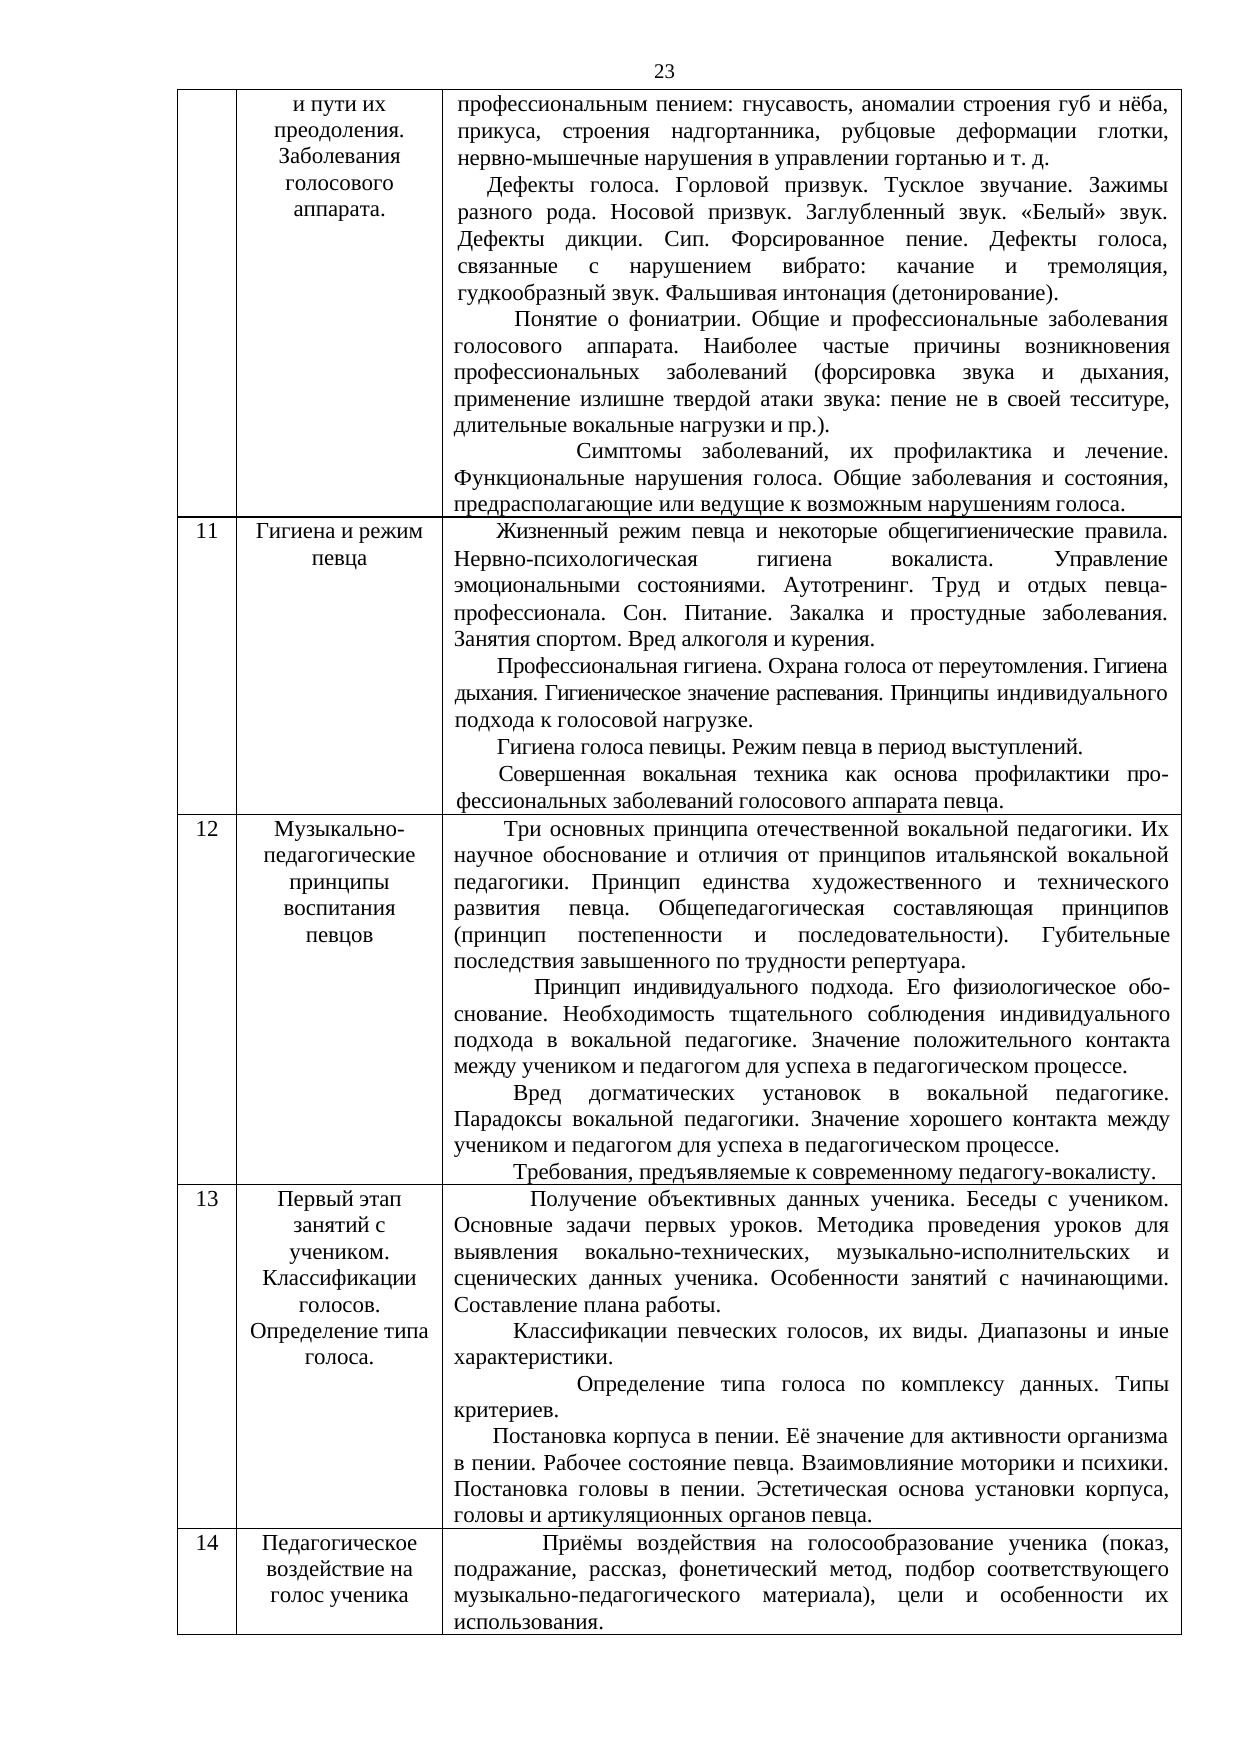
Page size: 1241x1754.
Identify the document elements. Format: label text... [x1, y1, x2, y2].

table_cell 10 [178, 90, 236, 516]
table_cell Гигиена и режим певца [237, 518, 442, 814]
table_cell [443, 1529, 1181, 1634]
table_cell 11 [178, 518, 236, 814]
table_cell 13 [178, 1185, 236, 1528]
table_cell 12 [178, 815, 236, 1184]
table_cell Получение объективных данных ученика. Беседы с учеником. Основные задачи первых уроков. Методика проведения уроков для выявления вокально-технических, музыкально-исполнительских и сценических данных ученика. Особенности занятий с начинающими. Составление плана работы. Классификации певческих голосов, их виды. Диапазоны и иные характеристики. Определение типа голоса по комплексу данных. Типы критериев. Постановка корпуса в пении. Её значение для активности организма в пении. Рабочее состояние певца. Взаимовлияние моторики и психики. Постановка головы в пении. Эстетическая основа установки корпуса, головы и артикуляционных органов певца. [443, 1185, 1181, 1528]
table_cell Первый этап занятий с учеником. Классификации голосов. Определение типа голоса. [237, 1185, 442, 1528]
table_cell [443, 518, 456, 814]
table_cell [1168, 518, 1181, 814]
table_cell Три основных принципа отечественной вокальной педагогики. Их научное обоснование и отличия от принципов итальянской вокальной педагогики. Принцип единства художественного и технического развития певца. Общепедагогическая составляющая принципов (принцип постепенности и последовательности). Губительные последствия завышенного по трудности репертуара. Принцип индивидуального подхода. Его физиологическое обоснование. Необходимость тщательного соблюдения индивидуального подхода в вокальной педагогике. Значение положительного контакта между учеником и педагогом для успеха в педагогическом процессе. Вред догматических установок в вокальной педагогике. Парадоксы вокальной педагогики. Значение хорошего контакта между учеником и педагогом для успеха в педагогическом процессе. Требования, предъявляемые к современному педагогу-вокалисту. [443, 815, 1181, 1184]
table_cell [237, 1529, 442, 1634]
table_cell 14 [178, 1529, 236, 1634]
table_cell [237, 90, 442, 516]
table_cell Музыкально-педагогические принципы воспитания певцов [237, 815, 442, 1184]
